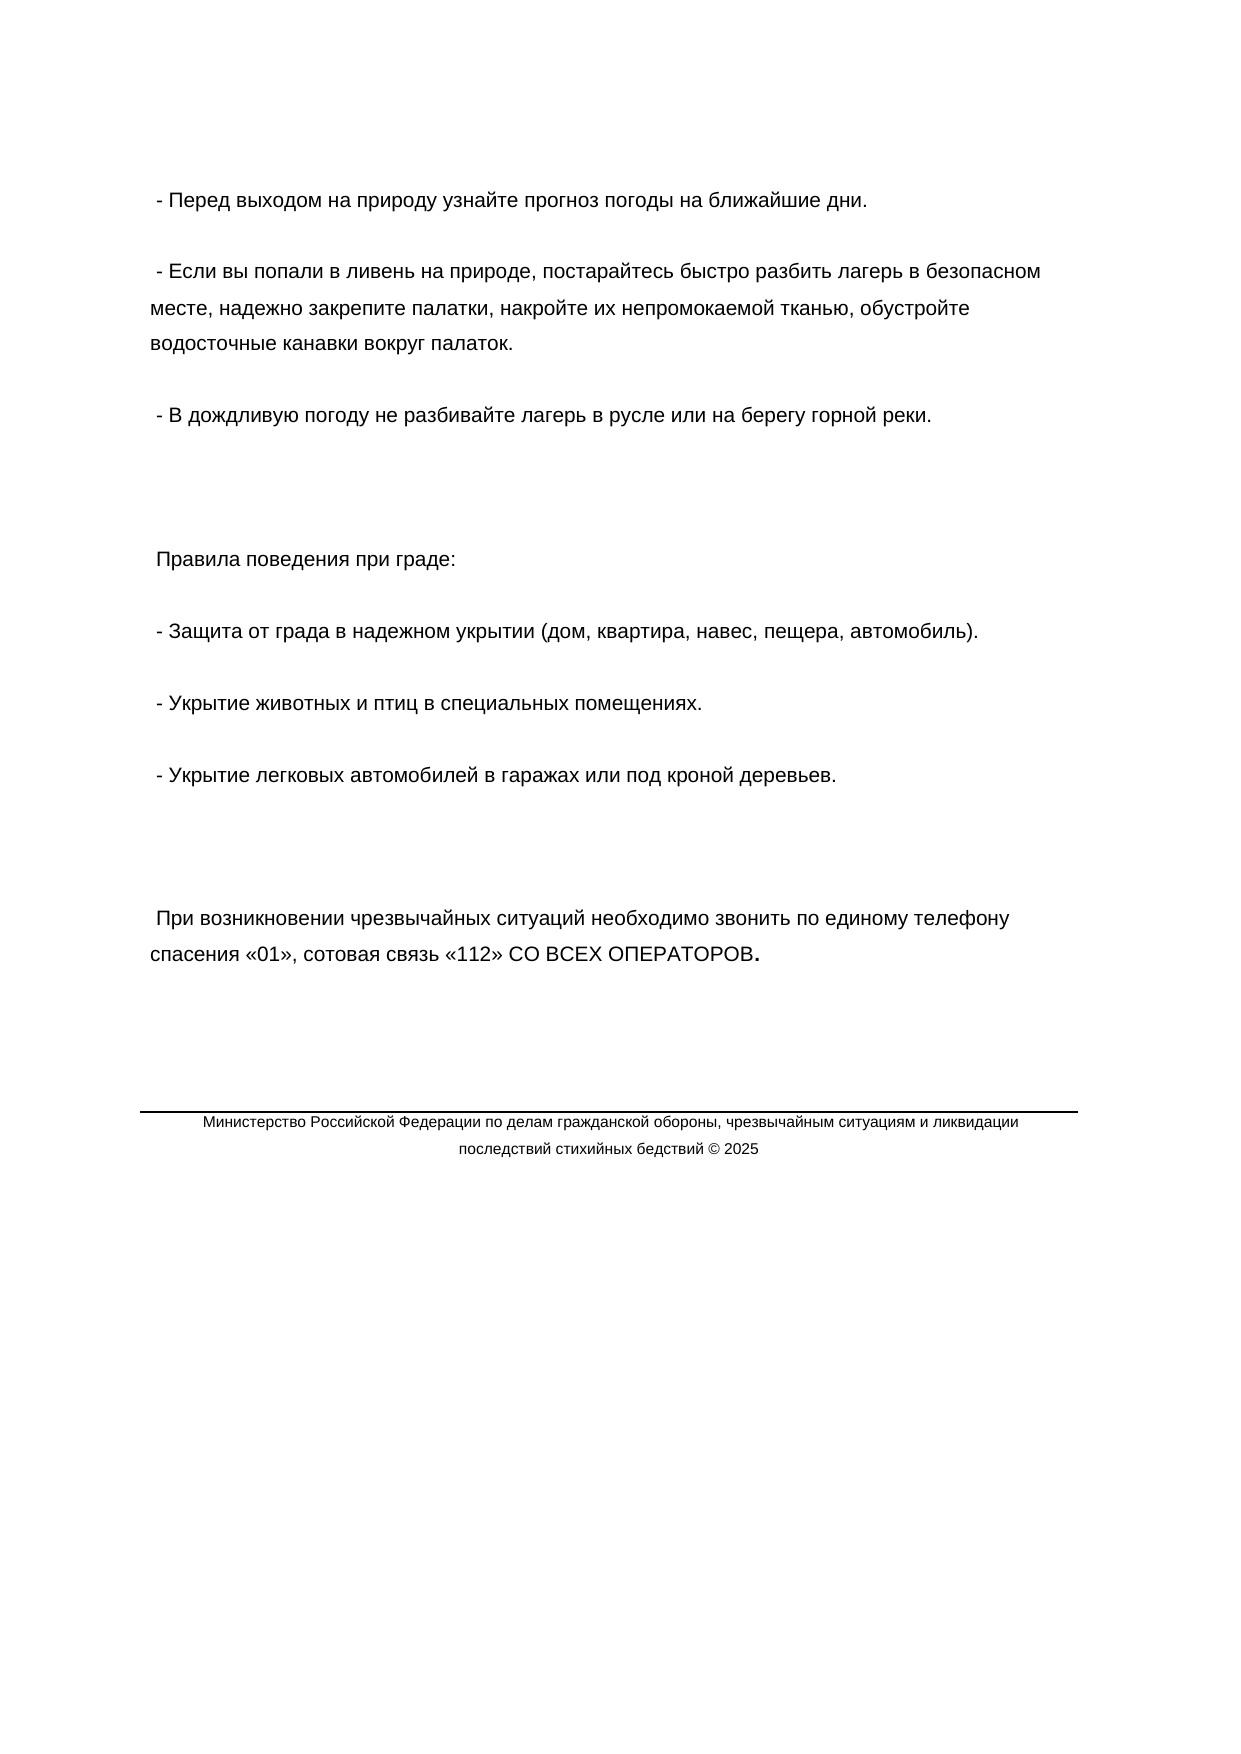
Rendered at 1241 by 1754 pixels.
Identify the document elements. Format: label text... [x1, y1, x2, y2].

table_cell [140, 150, 1078, 1111]
table_cell Министерство Российской Федерации по делам гражданской обороны, чрезвычайным ситуациям и ликвидации последствий стихийных бедствий © 2025 [140, 1113, 1078, 1195]
